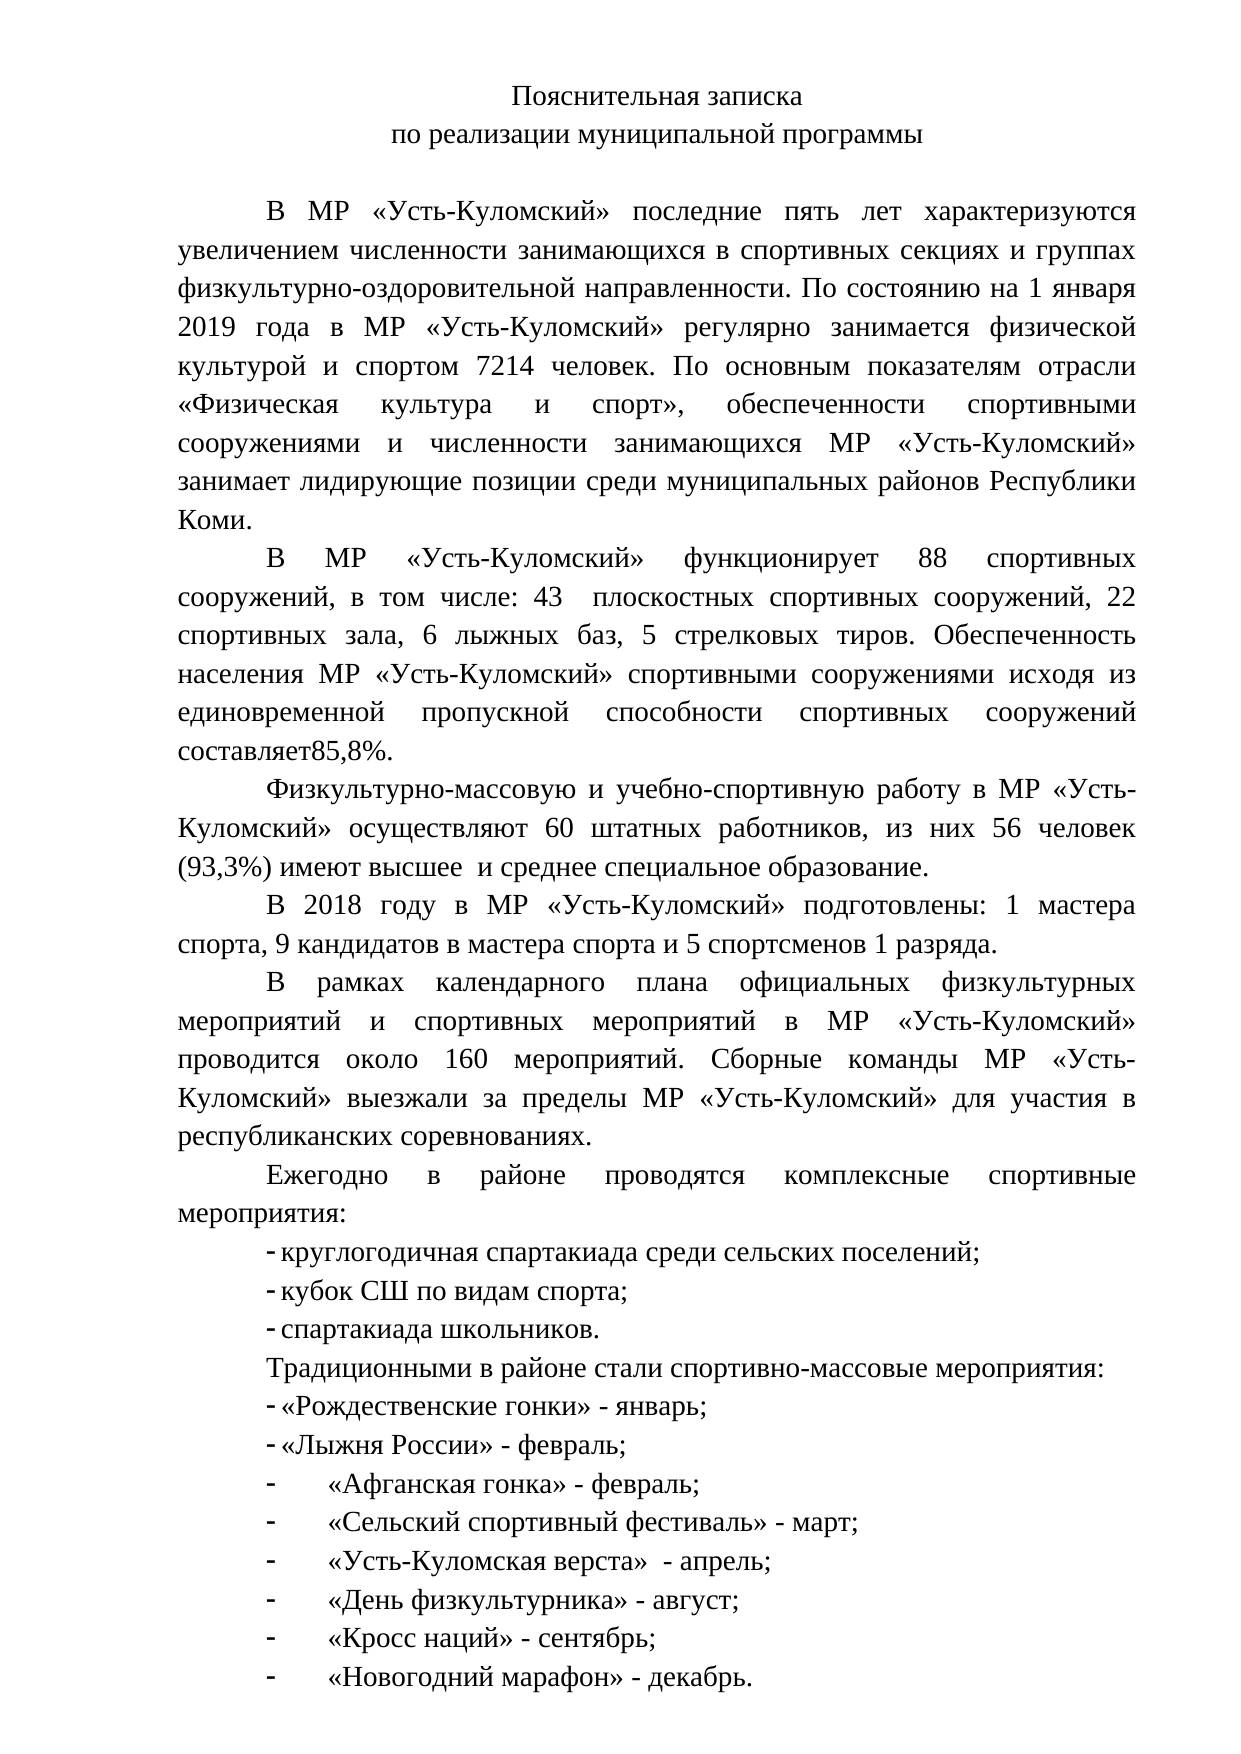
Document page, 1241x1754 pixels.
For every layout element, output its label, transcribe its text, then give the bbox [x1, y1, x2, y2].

list «День физкультурника» - август; [177, 1582, 1137, 1615]
text Пояснительная записка [177, 78, 1137, 111]
list кубок СШ по видам спорта; [177, 1273, 1137, 1306]
text Ежегодно в районе проводятся комплексные спортивные мероприятия: [177, 1157, 1137, 1229]
text В рамках календарного плана официальных физкультурных мероприятий и спортивных мероприятий в МР «Усть-Куломский» проводится около 160 мероприятий. Сборные команды МР «Усть-Куломский» выезжали за пределы МР «Усть-Куломский» для участия в республиканских соревнованиях. [177, 964, 1137, 1152]
list «Новогодний марафон» - декабрь. [177, 1659, 1137, 1693]
list «Усть-Куломская верста» - апрель; [177, 1543, 1137, 1577]
text Физкультурно-массовую и учебно-спортивную работу в МР «Усть-Куломский» осуществляют 60 штатных работников, из них 56 человек (93,3%) имеют высшее и среднее специальное образование. [177, 772, 1137, 882]
text В МР «Усть-Куломский» функционирует 88 спортивных сооружений, в том числе: 43 плоскостных спортивных сооружений, 22 спортивных зала, 6 лыжных баз, 5 стрелковых тиров. Обеспеченность населения МР «Усть-Куломский» спортивными сооружениями исходя из единовременной пропускной способности спортивных сооружений составляет85,8%. [177, 540, 1137, 767]
text Традиционными в районе стали спортивно-массовые мероприятия: [177, 1350, 1137, 1383]
list спартакиада школьников. [177, 1311, 1137, 1345]
list «Рождественские гонки» - январь; [177, 1388, 1137, 1422]
text по реализации муниципальной программы [177, 116, 1137, 150]
text В МР «Усть-Куломский» последние пять лет характеризуются увеличением численности занимающихся в спортивных секциях и группах физкультурно-оздоровительной направленности. По состоянию на 1 января 2019 года в МР «Усть-Куломский» регулярно занимается физической культурой и спортом 7214 человек. По основным показателям отрасли «Физическая культура и спорт», обеспеченности спортивными сооружениями и численности занимающихся МР «Усть-Куломский» занимает лидирующие позиции среди муниципальных районов Республики Коми. [177, 193, 1137, 535]
list «Сельский спортивный фестиваль» - март; [177, 1504, 1137, 1538]
list «Кросс наций» - сентябрь; [177, 1620, 1137, 1654]
list круглогодичная спартакиада среди сельских поселений; [177, 1234, 1137, 1268]
list «Афганская гонка» - февраль; [177, 1466, 1137, 1499]
list «Лыжня России» - февраль; [177, 1427, 1137, 1461]
text В 2018 году в МР «Усть-Куломский» подготовлены: 1 мастера спорта, 9 кандидатов в мастера спорта и 5 спортсменов 1 разряда. [177, 887, 1137, 959]
